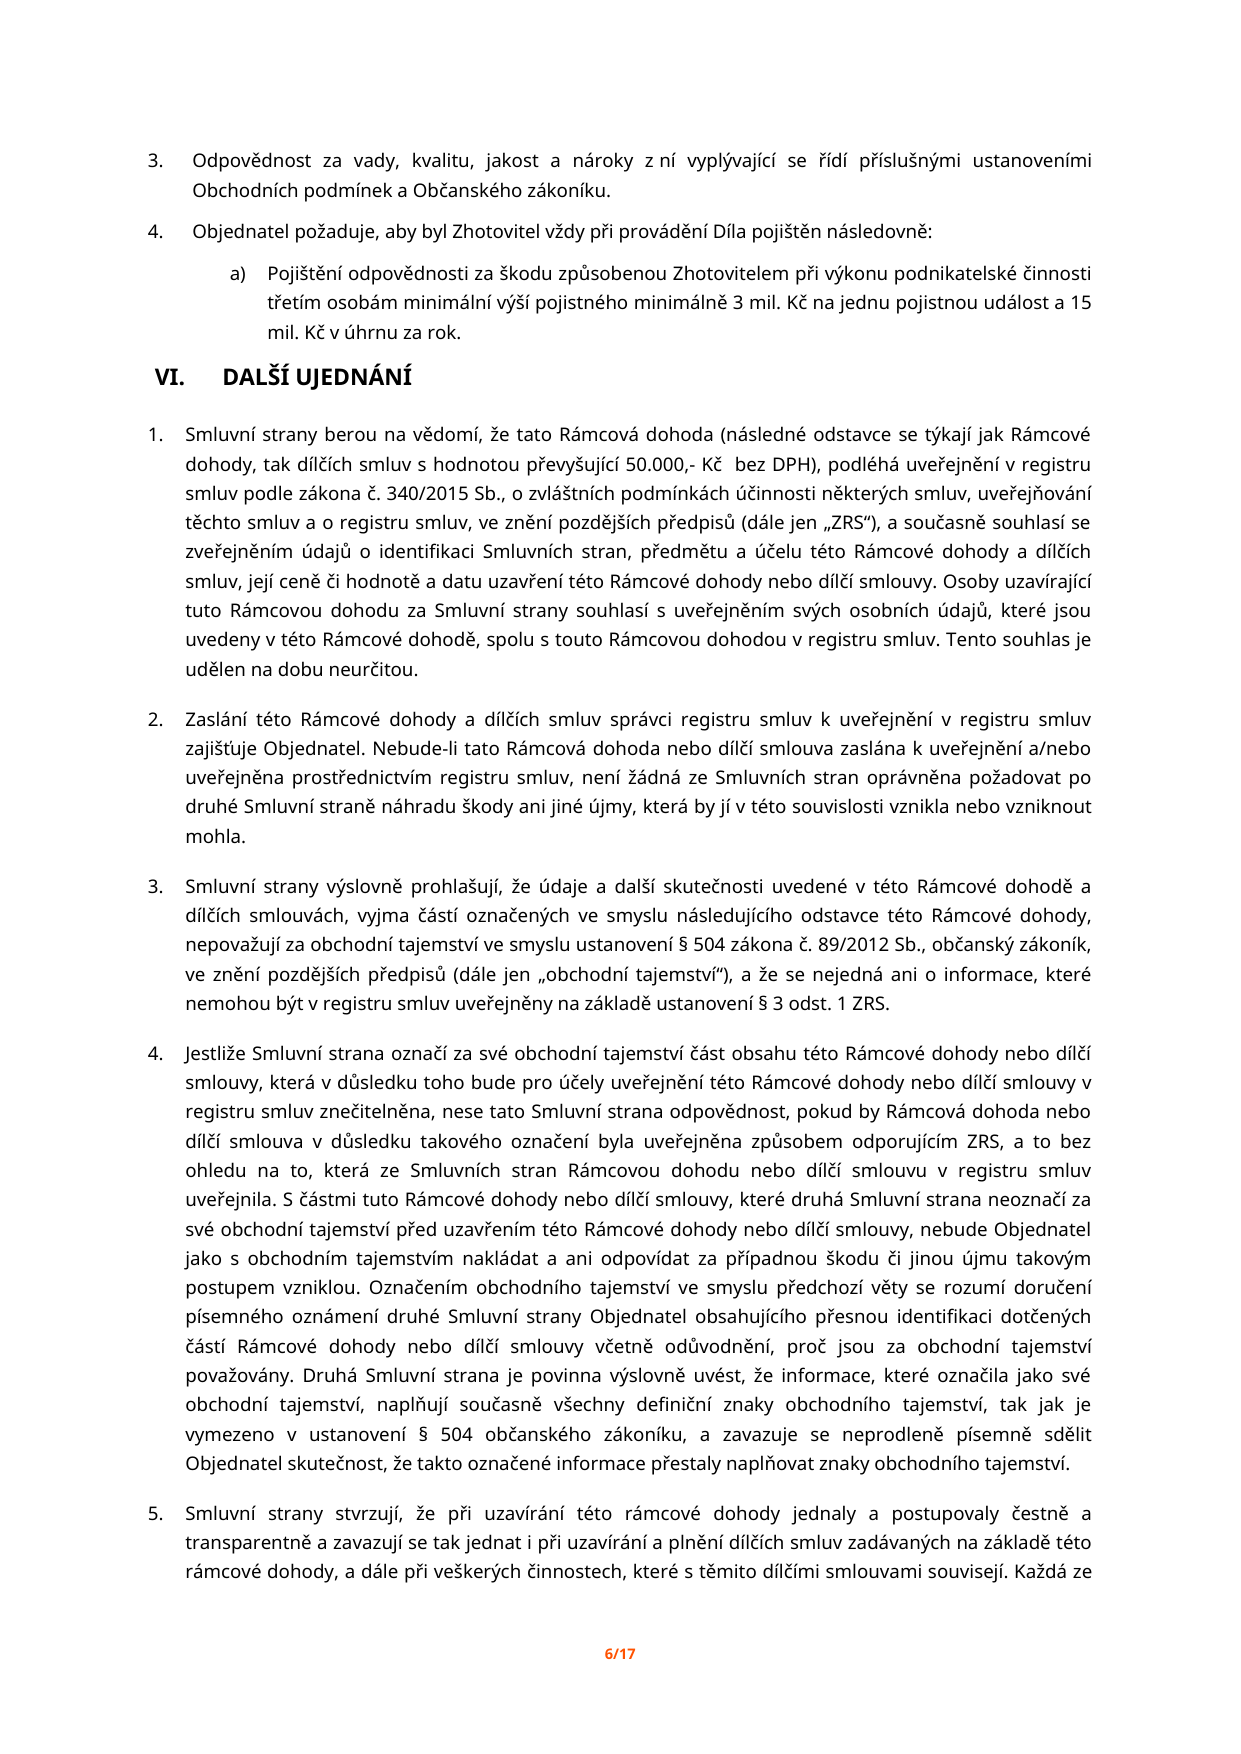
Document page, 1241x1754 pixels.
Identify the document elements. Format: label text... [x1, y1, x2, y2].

list Smluvní strany berou na vědomí, že tato Rámcová dohoda (následné odstavce se týkají jak Rámcové dohody, tak dílčích smluv s hodnotou převyšující 50.000,- Kč bez DPH), podléhá uveřejnění v registru smluv podle zákona č. 340/2015 Sb., o zvláštních podmínkách účinnosti některých smluv, uveřejňování těchto smluv a o registru smluv, ve znění pozdějších předpisů (dále jen „ZRS“), a současně souhlasí se zveřejněním údajů o identifikaci Smluvních stran, předmětu a účelu této Rámcové dohody a dílčích smluv, její ceně či hodnotě a datu uzavření této Rámcové dohody nebo dílčí smlouvy. Osoby uzavírající tuto Rámcovou dohodu za Smluvní strany souhlasí s uveřejněním svých osobních údajů, které jsou uvedeny v této Rámcové dohodě, spolu s touto Rámcovou dohodou v registru smluv. Tento souhlas je udělen na dobu neurčitou. [148, 422, 1093, 681]
list Jestliže Smluvní strana označí za své obchodní tajemství část obsahu této Rámcové dohody nebo dílčí smlouvy, která v důsledku toho bude pro účely uveřejnění této Rámcové dohody nebo dílčí smlouvy v registru smluv znečitelněna, nese tato Smluvní strana odpovědnost, pokud by Rámcová dohoda nebo dílčí smlouva v důsledku takového označení byla uveřejněna způsobem odporujícím ZRS, a to bez ohledu na to, která ze Smluvních stran Rámcovou dohodu nebo dílčí smlouvu v registru smluv uveřejnila. S částmi tuto Rámcové dohody nebo dílčí smlouvy, které druhá Smluvní strana neoznačí za své obchodní tajemství před uzavřením této Rámcové dohody nebo dílčí smlouvy, nebude Objednatel jako s obchodním tajemstvím nakládat a ani odpovídat za případnou škodu či jinou újmu takovým postupem vzniklou. Označením obchodního tajemství ve smyslu předchozí věty se rozumí doručení písemného oznámení druhé Smluvní strany Objednatel obsahujícího přesnou identifikaci dotčených částí Rámcové dohody nebo dílčí smlouvy včetně odůvodnění, proč jsou za obchodní tajemství považovány. Druhá Smluvní strana je povinna výslovně uvést, že informace, které označila jako své obchodní tajemství, naplňují současně všechny definiční znaky obchodního tajemství, tak jak je vymezeno v ustanovení § 504 občanského zákoníku, a zavazuje se neprodleně písemně sdělit Objednatel skutečnost, že takto označené informace přestaly naplňovat znaky obchodního tajemství. [148, 1040, 1093, 1476]
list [148, 1500, 1093, 1584]
list Zaslání této Rámcové dohody a dílčích smluv správci registru smluv k uveřejnění v registru smluv zajišťuje Objednatel. Nebude-li tato Rámcová dohoda nebo dílčí smlouva zaslána k uveřejnění a/nebo uveřejněna prostřednictvím registru smluv, není žádná ze Smluvních stran oprávněna požadovat po druhé Smluvní straně náhradu škody ani jiné újmy, která by jí v této souvislosti vznikla nebo vzniknout mohla. [148, 706, 1093, 848]
list Smluvní strany výslovně prohlašují, že údaje a další skutečnosti uvedené v této Rámcové dohodě a dílčích smlouvách, vyjma částí označených ve smyslu následujícího odstavce této Rámcové dohody, nepovažují za obchodní tajemství ve smyslu ustanovení § 504 zákona č. 89/2012 Sb., občanský zákoník, ve znění pozdějších předpisů (dále jen „obchodní tajemství“), a že se nejedná ani o informace, které nemohou být v registru smluv uveřejněny na základě ustanovení § 3 odst. 1 ZRS. [148, 873, 1093, 1016]
list DALŠÍ UJEDNÁNÍ [185, 361, 1093, 392]
list Odpovědnost za vady, kvalitu, jakost a nároky z ní vyplývající se řídí příslušnými ustanoveními Obchodních podmínek a Občanského zákoníku. [148, 148, 1093, 202]
list Objednatel požaduje, aby byl Zhotovitel vždy při provádění Díla pojištěn následovně: [148, 219, 1093, 244]
list Pojištění odpovědnosti za škodu způsobenou Zhotovitelem při výkonu podnikatelské činnosti třetím osobám minimální výší pojistného minimálně 3 mil. Kč na jednu pojistnou událost a 15 mil. Kč v úhrnu za rok. [229, 260, 1093, 344]
